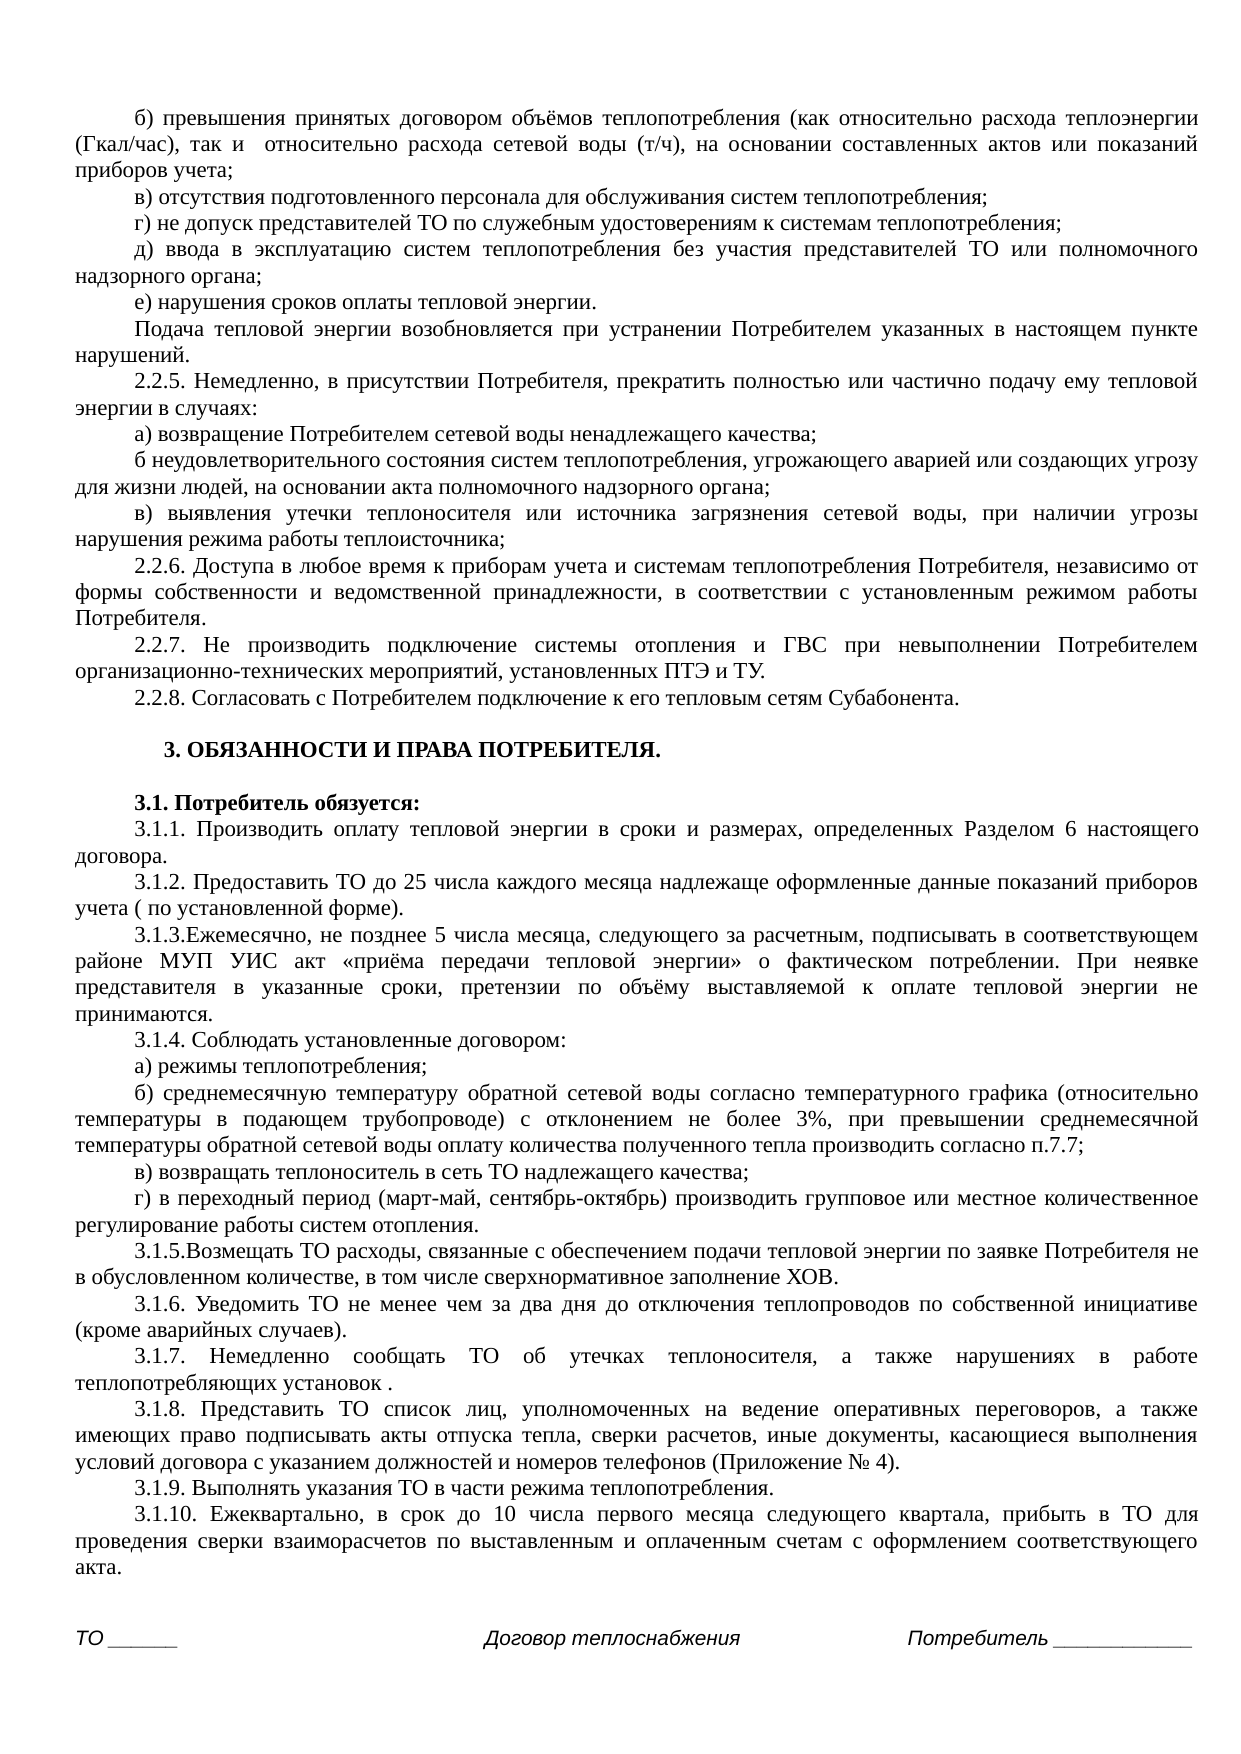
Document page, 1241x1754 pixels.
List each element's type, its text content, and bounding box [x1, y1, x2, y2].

text 3.1.8. Представить ТО список лиц, уполномоченных на ведение оперативных переговоров, а также имеющих право подписывать акты отпуска тепла, сверки расчетов, иные документы, касающиеся выполнения условий договора с указанием должностей и номеров телефонов (Приложение № 4). [75, 1395, 1200, 1474]
text б неудовлетворительного состояния систем теплопотребления, угрожающего аварией или создающих угрозу для жизни людей, на основании акта полномочного надзорного органа; [75, 446, 1200, 499]
text 2.2.5. Немедленно, в присутствии Потребителя, прекратить полностью или частично подачу ему тепловой энергии в случаях: [75, 367, 1200, 420]
text 3.1.5.Возмещать ТО расходы, связанные с обеспечением подачи тепловой энергии по заявке Потребителя не в обусловленном количестве, в том числе сверхнормативное заполнение ХОВ. [75, 1237, 1200, 1290]
text б) среднемесячную температуру обратной сетевой воды согласно температурного графика (относительно температуры в подающем трубопроводе) с отклонением не более 3%, при превышении среднемесячной температуры обратной сетевой воды оплату количества полученного тепла производить согласно п.7.7; [75, 1079, 1200, 1158]
text г) не допуск представителей ТО по служебным удостоверениям к системам теплопотребления; [75, 209, 1200, 236]
text г) в переходный период (март-май, сентябрь-октябрь) производить групповое или местное количественное регулирование работы систем отопления. [75, 1184, 1200, 1237]
text б) превышения принятых договором объёмов теплопотребления (как относительно расхода теплоэнергии (Гкал/час), так и относительно расхода сетевой воды (т/ч), на основании составленных актов или показаний приборов учета; [75, 104, 1200, 183]
text 3.1. Потребитель обязуется: [75, 789, 1200, 815]
text 2.2.6. Доступа в любое время к приборам учета и системам теплопотребления Потребителя, независимо от формы собственности и ведомственной принадлежности, в соответствии с установленным режимом работы Потребителя. [75, 552, 1200, 631]
text в) возвращать теплоноситель в сеть ТО надлежащего качества; [75, 1158, 1200, 1184]
text 3.1.3.Ежемесячно, не позднее 5 числа месяца, следующего за расчетным, подписывать в соответствующем районе МУП УИС акт «приёма передачи тепловой энергии» о фактическом потреблении. При неявке представителя в указанные сроки, претензии по объёму выставляемой к оплате тепловой энергии не принимаются. [75, 921, 1200, 1026]
text 3.1.4. Соблюдать установленные договором: [75, 1026, 1200, 1052]
text е) нарушения сроков оплаты тепловой энергии. [75, 288, 1200, 314]
text 3.1.10. Ежеквартально, в срок до 10 числа первого месяца следующего квартала, прибыть в ТО для проведения сверки взаиморасчетов по выставленным и оплаченным счетам с оформлением соответствующего акта. [75, 1501, 1200, 1579]
text 3.1.9. Выполнять указания ТО в части режима теплопотребления. [75, 1474, 1200, 1501]
text 3. ОБЯЗАННОСТИ И ПРАВА ПОТРЕБИТЕЛЯ. [75, 736, 1200, 763]
text 2.2.8. Согласовать с Потребителем подключение к его тепловым сетям Субабонента. [75, 683, 1200, 710]
text а) режимы теплопотребления; [75, 1052, 1200, 1079]
text 3.1.6. Уведомить ТО не менее чем за два дня до отключения теплопроводов по собственной инициативе (кроме аварийных случаев). [75, 1290, 1200, 1342]
text 3.1.7. Немедленно сообщать ТО об утечках теплоносителя, а также нарушениях в работе теплопотребляющих установок . [75, 1342, 1200, 1395]
text 3.1.1. Производить оплату тепловой энергии в сроки и размерах, определенных Разделом 6 настоящего договора. [75, 815, 1200, 868]
text в) отсутствия подготовленного персонала для обслуживания систем теплопотребления; [75, 183, 1200, 209]
text д) ввода в эксплуатацию систем теплопотребления без участия представителей ТО или полномочного надзорного органа; [75, 236, 1200, 288]
text в) выявления утечки теплоносителя или источника загрязнения сетевой воды, при наличии угрозы нарушения режима работы теплоисточника; [75, 499, 1200, 552]
text 2.2.7. Не производить подключение системы отопления и ГВС при невыполнении Потребителем организационно-технических мероприятий, установленных ПТЭ и ТУ. [75, 631, 1200, 683]
text 3.1.2. Предоставить ТО до 25 числа каждого месяца надлежаще оформленные данные показаний приборов учета ( по установленной форме). [75, 868, 1200, 921]
text Подача тепловой энергии возобновляется при устранении Потребителем указанных в настоящем пункте нарушений. [75, 314, 1200, 367]
text а) возвращение Потребителем сетевой воды ненадлежащего качества; [75, 420, 1200, 446]
